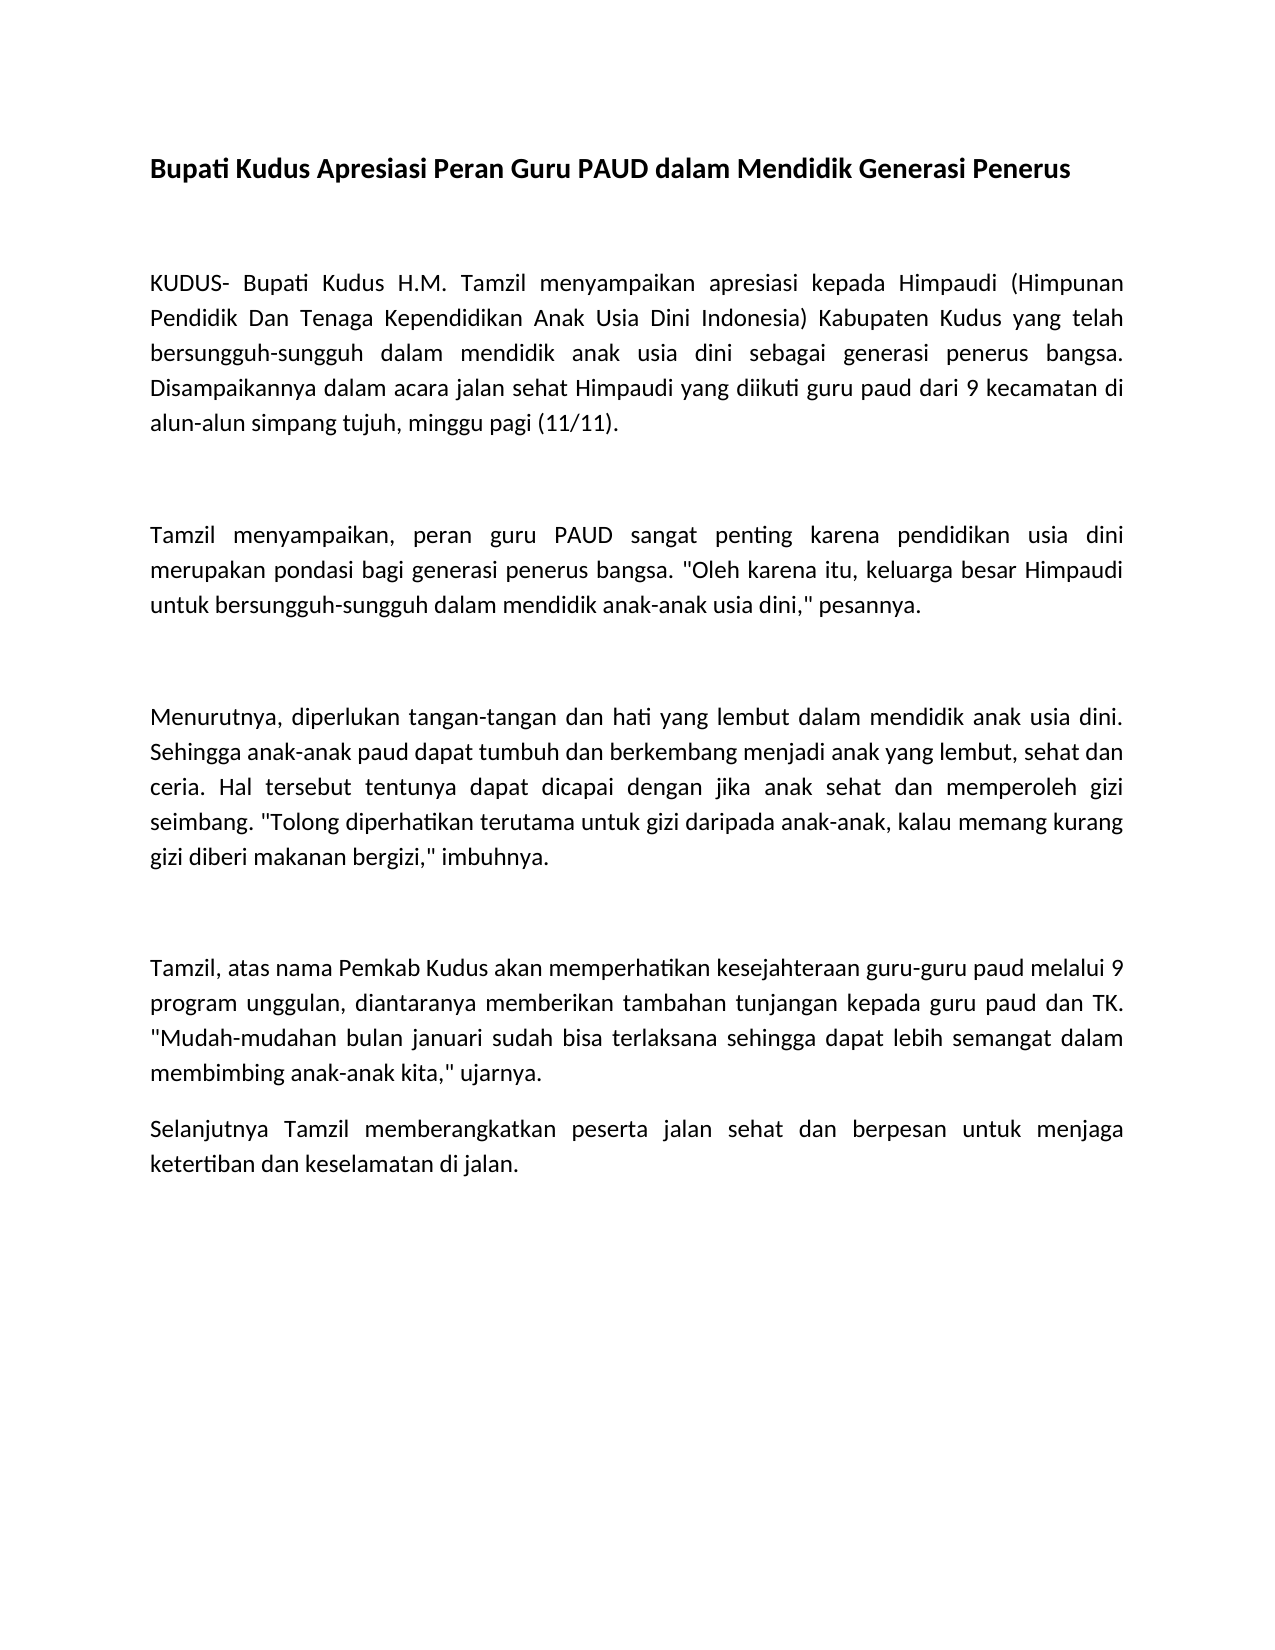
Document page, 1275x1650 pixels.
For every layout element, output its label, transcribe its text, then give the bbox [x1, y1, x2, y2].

text Selanjutnya Tamzil memberangkatkan peserta jalan sehat dan berpesan untuk menjaga ketertiban dan keselamatan di jalan. [150, 1113, 1125, 1179]
text KUDUS- Bupati Kudus H.M. Tamzil menyampaikan apresiasi kepada Himpaudi (Himpunan Pendidik Dan Tenaga Kependidikan Anak Usia Dini Indonesia) Kabupaten Kudus yang telah bersungguh-sungguh dalam mendidik anak usia dini sebagai generasi penerus bangsa. Disampaikannya dalam acara jalan sehat Himpaudi yang diikuti guru paud dari 9 kecamatan di alun-alun simpang tujuh, minggu pagi (11/11). [150, 268, 1125, 438]
text Tamzil, atas nama Pemkab Kudus akan memperhatikan kesejahteraan guru-guru paud melalui 9 program unggulan, diantaranya memberikan tambahan tunjangan kepada guru paud dan TK. "Mudah-mudahan bulan januari sudah bisa terlaksana sehingga dapat lebih semangat dalam membimbing anak-anak kita," ujarnya. [150, 953, 1125, 1088]
text Tamzil menyampaikan, peran guru PAUD sangat penting karena pendidikan usia dini merupakan pondasi bagi generasi penerus bangsa. "Oleh karena itu, keluarga besar Himpaudi untuk bersungguh-sungguh dalam mendidik anak-anak usia dini," pesannya. [150, 519, 1125, 620]
text Menurutnya, diperlukan tangan-tangan dan hati yang lembut dalam mendidik anak usia dini. Sehingga anak-anak paud dapat tumbuh dan berkembang menjadi anak yang lembut, sehat dan ceria. Hal tersebut tentunya dapat dicapai dengan jika anak sehat dan memperoleh gizi seimbang. "Tolong diperhatikan terutama untuk gizi daripada anak-anak, kalau memang kurang gizi diberi makanan bergizi," imbuhnya. [150, 701, 1125, 871]
text Bupati Kudus Apresiasi Peran Guru PAUD dalam Mendidik Generasi Penerus [150, 150, 1125, 186]
